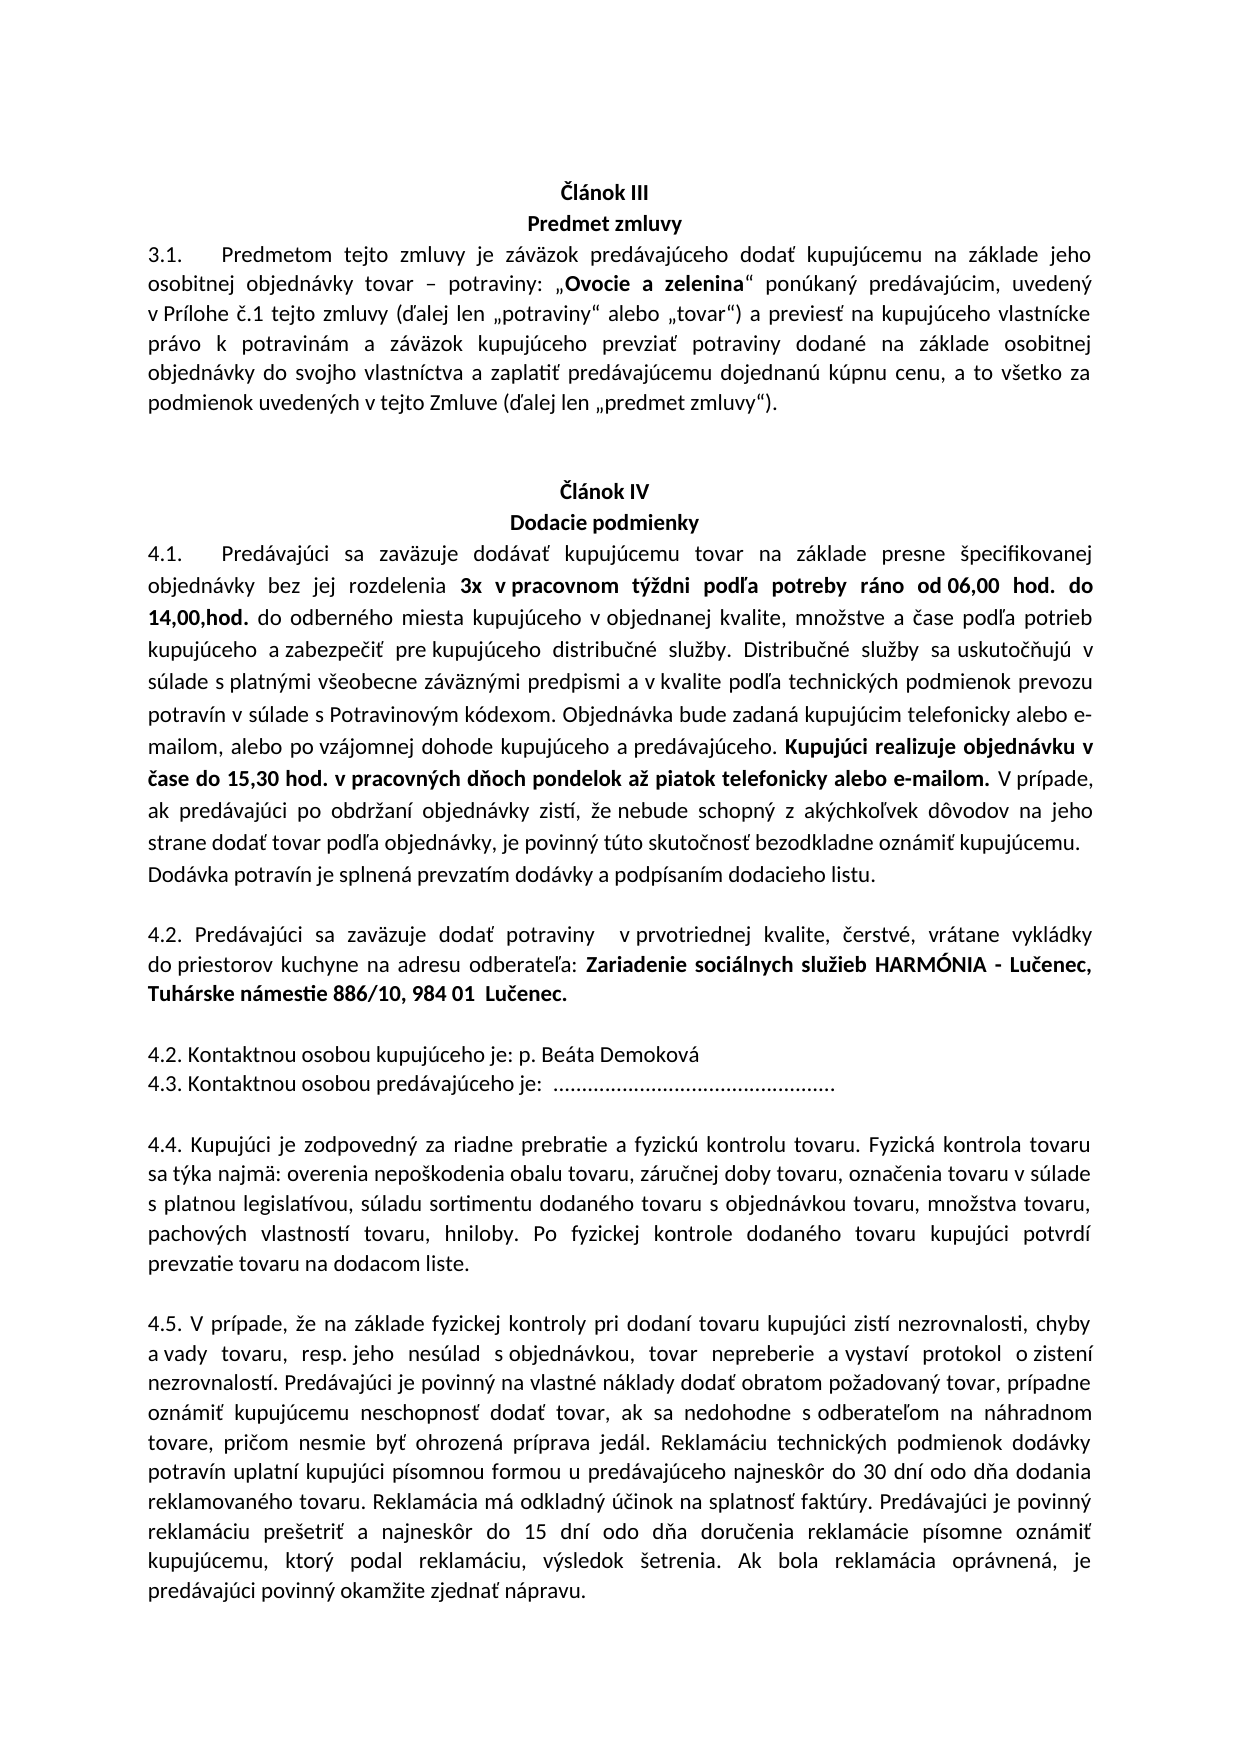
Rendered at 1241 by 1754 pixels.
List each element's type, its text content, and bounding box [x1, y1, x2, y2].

list 4.2. Kontaktnou osobou kupujúceho je: p. Beáta Demoková [148, 1040, 1093, 1068]
list Dodacie podmienky [147, 508, 1063, 536]
list 4.5. V prípade, že na základe fyzickej kontroly pri dodaní tovaru kupujúci zistí nezrovnalosti, chyby a vady tovaru, resp. jeho nesúlad s objednávkou, tovar nepreberie a vystaví protokol o zistení nezrovnalostí. Predávajúci je povinný na vlastné náklady dodať obratom požadovaný tovar, prípadne oznámiť kupujúcemu neschopnosť dodať tovar, ak sa nedohodne s odberateľom na náhradnom tovare, pričom nesmie byť ohrozená príprava jedál. Reklamáciu technických podmienok dodávky potravín uplatní kupujúci písomnou formou u predávajúceho najneskôr do 30 dní odo dňa dodania reklamovaného tovaru. Reklamácia má odkladný účinok na splatnosť faktúry. Predávajúci je povinný reklamáciu prešetriť a najneskôr do 15 dní odo dňa doručenia reklamácie písomne oznámiť kupujúcemu, ktorý podal reklamáciu, výsledok šetrenia. Ak bola reklamácia oprávnená, je predávajúci povinný okamžite zjednať nápravu. [148, 1309, 1093, 1604]
list Článok III [147, 178, 1063, 206]
list Článok IV [147, 477, 1063, 505]
list Predmet zmluvy [147, 209, 1063, 237]
list 4.2. Predávajúci sa zaväzuje dodať potraviny v prvotriednej kvalite, čerstvé, vrátane vykládky do priestorov kuchyne na adresu odberateľa: Zariadenie sociálnych služieb HARMÓNIA - Lučenec, Tuhárske námestie 886/10, 984 01 Lučenec. [148, 920, 1093, 1007]
list Predmetom tejto zmluvy je záväzok predávajúceho dodať kupujúcemu na základe jeho osobitnej objednávky tovar – potraviny: „Ovocie a zelenina“ ponúkaný predávajúcim, uvedený v Prílohe č.1 tejto zmluvy (ďalej len „potraviny“ alebo „tovar“) a previesť na kupujúceho vlastnícke právo k potravinám a záväzok kupujúceho prevziať potraviny dodané na základe osobitnej objednávky do svojho vlastníctva a zaplatiť predávajúcemu dojednanú kúpnu cenu, a to všetko za podmienok uvedených v tejto Zmluve (ďalej len „predmet zmluvy“). [148, 240, 1093, 416]
list 4.3. Kontaktnou osobou predávajúceho je: ................................................. [148, 1069, 1093, 1097]
list Dodávka potravín je splnená prevzatím dodávky a podpísaním dodacieho listu. [148, 861, 1093, 889]
list Predávajúci sa zaväzuje dodávať kupujúcemu tovar na základe presne špecifikovanej objednávky bez jej rozdelenia 3x v pracovnom týždni podľa potreby ráno od 06,00 hod. do 14,00,hod. do odberného miesta kupujúceho v objednanej kvalite, množstve a čase podľa potrieb kupujúceho a zabezpečiť pre kupujúceho distribučné služby. Distribučné služby sa uskutočňujú v súlade s platnými všeobecne záväznými predpismi a v kvalite podľa technických podmienok prevozu potravín v súlade s Potravinovým kódexom. Objednávka bude zadaná kupujúcim telefonicky alebo e-mailom, alebo po vzájomnej dohode kupujúceho a predávajúceho. Kupujúci realizuje objednávku v čase do 15,30 hod. v pracovných dňoch pondelok až piatok telefonicky alebo e-mailom. V prípade, ak predávajúci po obdržaní objednávky zistí, že nebude schopný z akýchkoľvek dôvodov na jeho strane dodať tovar podľa objednávky, je povinný túto skutočnosť bezodkladne oznámiť kupujúcemu. [148, 539, 1094, 856]
list 4.4. Kupujúci je zodpovedný za riadne prebratie a fyzickú kontrolu tovaru. Fyzická kontrola tovaru sa týka najmä: overenia nepoškodenia obalu tovaru, záručnej doby tovaru, označenia tovaru v súlade s platnou legislatívou, súladu sortimentu dodaného tovaru s objednávkou tovaru, množstva tovaru, pachových vlastností tovaru, hniloby. Po fyzickej kontrole dodaného tovaru kupujúci potvrdí prevzatie tovaru na dodacom liste. [148, 1130, 1093, 1277]
